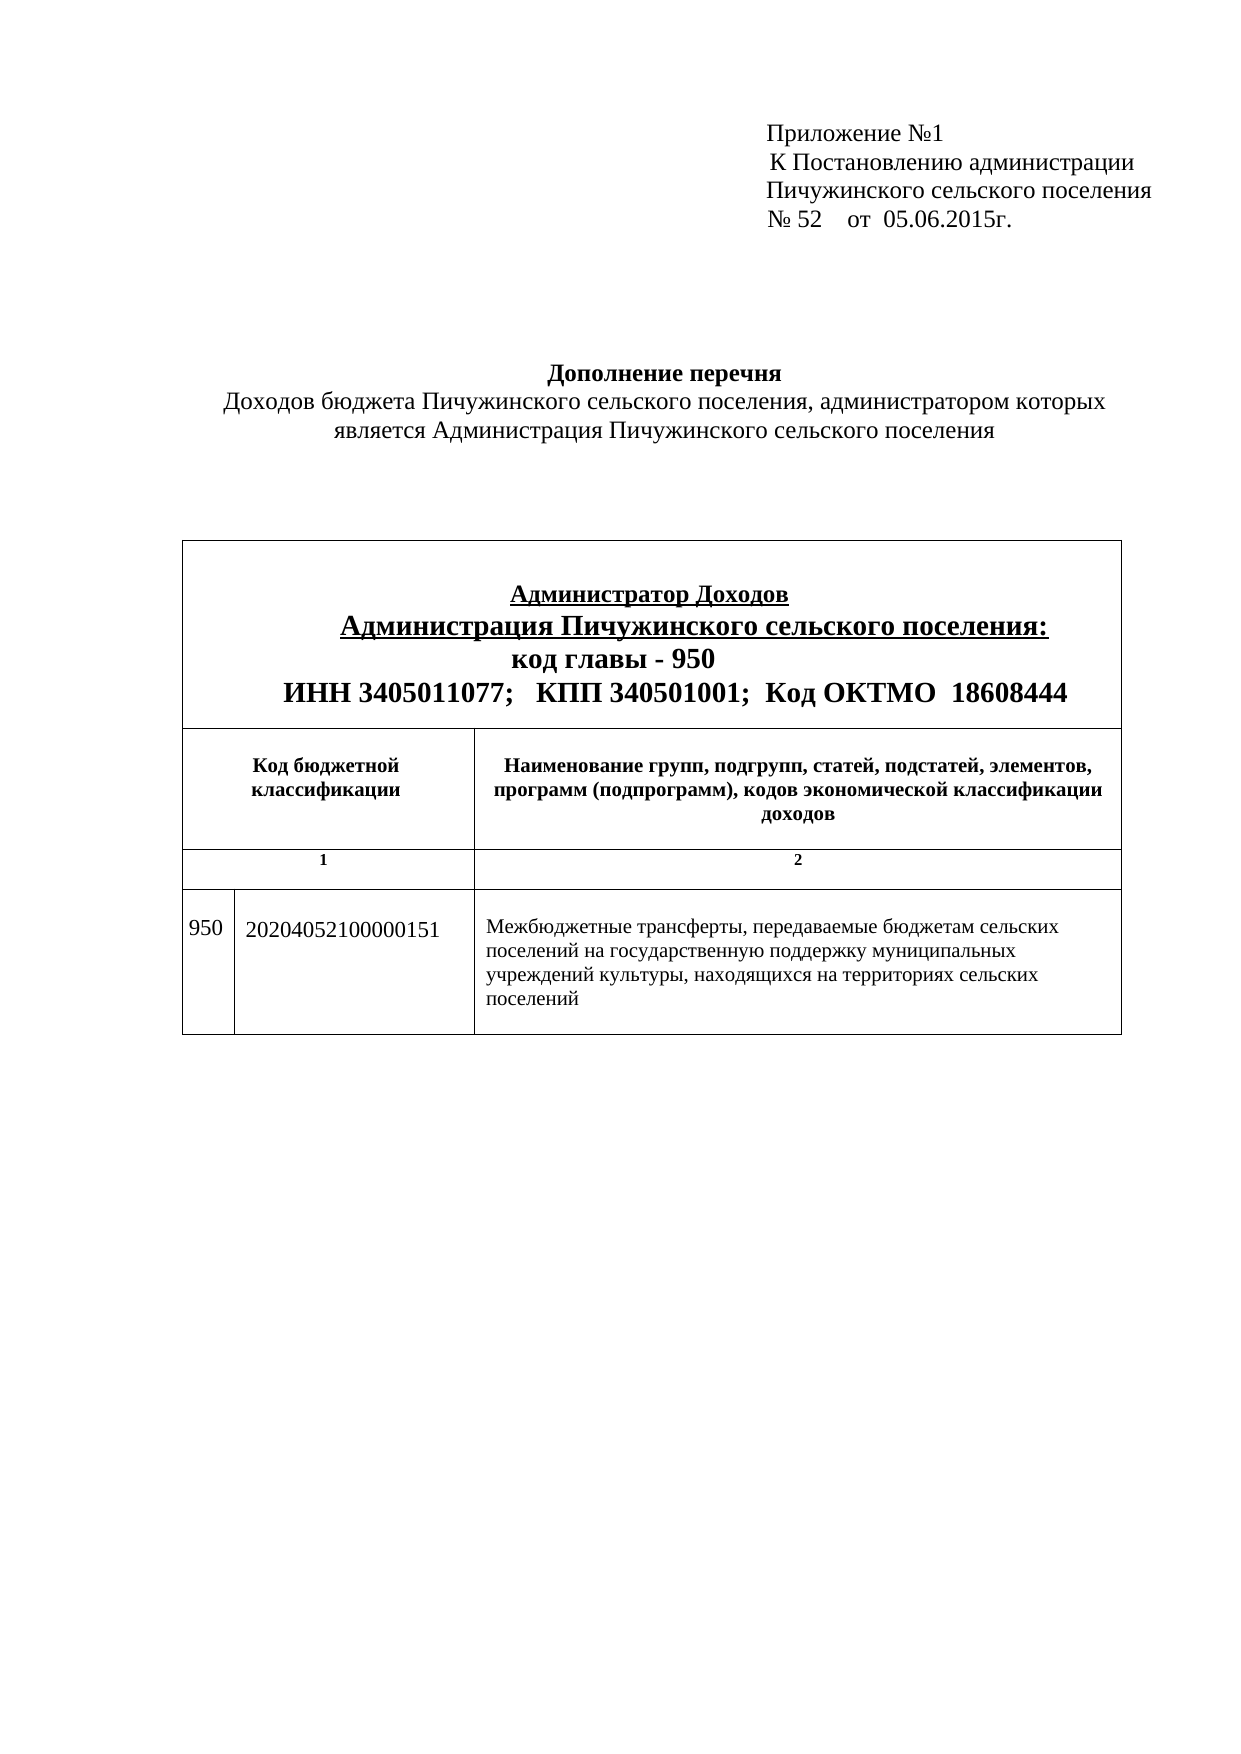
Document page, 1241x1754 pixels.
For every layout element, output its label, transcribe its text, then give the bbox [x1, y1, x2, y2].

text Дополнение перечня [177, 358, 1152, 386]
text Приложение №1 [177, 118, 1152, 147]
text Пичужинского сельского поселения [177, 176, 1152, 204]
text № 52 от 05.06.2015г. [177, 204, 1152, 233]
table_cell Код бюджетной классификации [183, 729, 474, 849]
text К Постановлению администрации [177, 147, 1152, 176]
table_cell 950 [183, 890, 234, 1034]
table_header Администратор Доходов Администрация Пичужинского сельского поселения: код главы - 950 ИНН 3405011077; КПП 340501001; Код ОКТМО 18608444 [183, 541, 1121, 728]
table_cell Межбюджетные трансферты, передаваемые бюджетам сельских поселений на государственную поддержку муниципальных учреждений культуры, находящихся на территориях сельских поселений [475, 890, 1121, 1034]
table_cell Наименование групп, подгрупп, статей, подстатей, элементов, программ (подпрограмм), кодов экономической классификации доходов [475, 729, 1121, 849]
text является Администрация Пичужинского сельского поселения [177, 415, 1152, 444]
table_cell 20204052100000151 [235, 890, 474, 1034]
text Доходов бюджета Пичужинского сельского поселения, администратором которых [177, 386, 1152, 415]
table_cell 1 [183, 850, 474, 888]
table_cell 2 [475, 850, 1121, 888]
